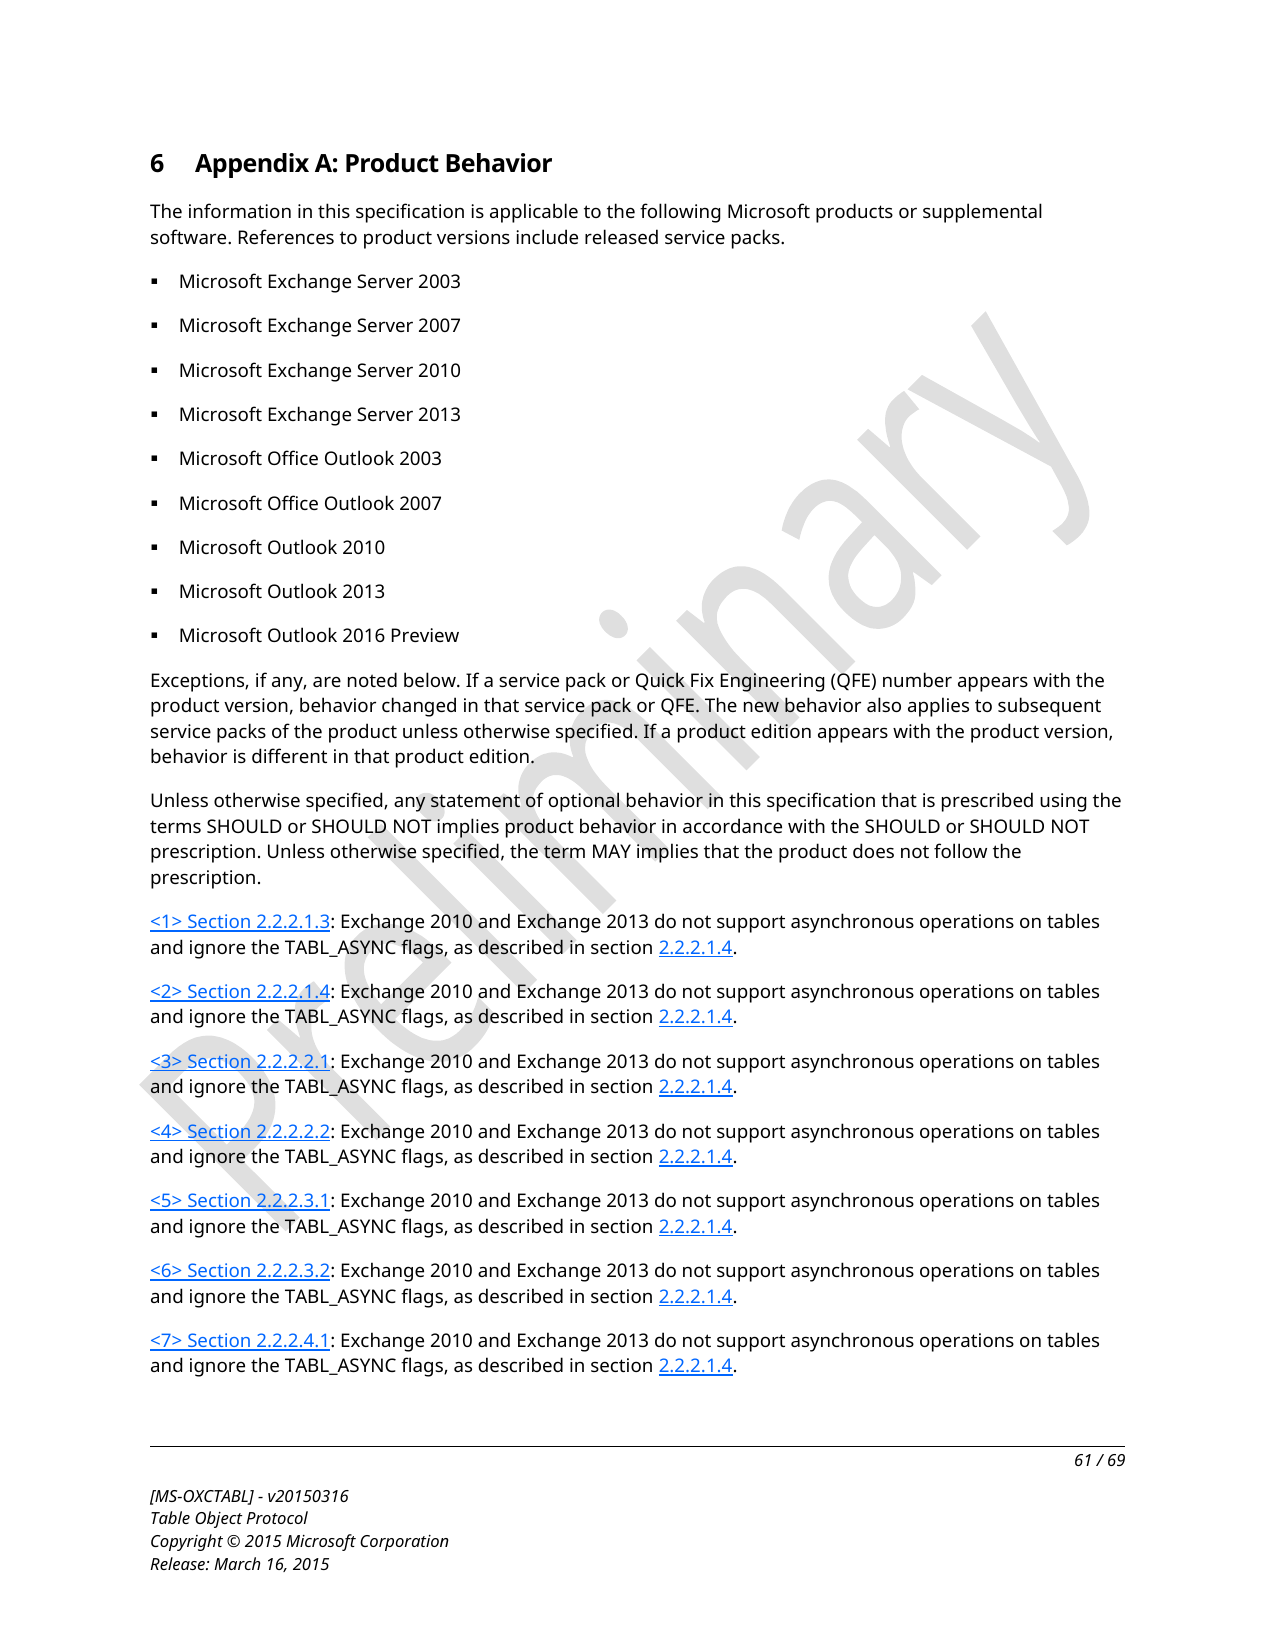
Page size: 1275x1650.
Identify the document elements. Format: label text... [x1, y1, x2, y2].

text <6> Section 2.2.2.3.2: Exchange 2010 and Exchange 2013 do not support asynchronous operations on tables and ignore the TABL_ASYNC flags, as described in section 2.2.2.1.4. [150, 1257, 1125, 1308]
text <5> Section 2.2.2.3.1: Exchange 2010 and Exchange 2013 do not support asynchronous operations on tables and ignore the TABL_ASYNC flags, as described in section 2.2.2.1.4. [150, 1188, 1125, 1239]
subtitle Appendix A: Product Behavior [150, 146, 1125, 180]
list Microsoft Outlook 2010 [150, 534, 1125, 559]
text <2> Section 2.2.2.1.4: Exchange 2010 and Exchange 2013 do not support asynchronous operations on tables and ignore the TABL_ASYNC flags, as described in section 2.2.2.1.4. [150, 978, 1125, 1029]
text <3> Section 2.2.2.2.1: Exchange 2010 and Exchange 2013 do not support asynchronous operations on tables and ignore the TABL_ASYNC flags, as described in section 2.2.2.1.4. [150, 1048, 1125, 1099]
list Microsoft Exchange Server 2013 [150, 401, 1125, 427]
list Microsoft Outlook 2013 [150, 578, 1125, 604]
list Microsoft Exchange Server 2007 [150, 313, 1125, 338]
text Unless otherwise specified, any statement of optional behavior in this specification that is prescribed using the terms SHOULD or SHOULD NOT implies product behavior in accordance with the SHOULD or SHOULD NOT prescription. Unless otherwise specified, the term MAY implies that the product does not follow the prescription. [150, 788, 1125, 890]
text <4> Section 2.2.2.2.2: Exchange 2010 and Exchange 2013 do not support asynchronous operations on tables and ignore the TABL_ASYNC flags, as described in section 2.2.2.1.4. [150, 1118, 1125, 1169]
list Microsoft Office Outlook 2003 [150, 446, 1125, 471]
text Exceptions, if any, are noted below. If a service pack or Quick Fix Engineering (QFE) number appears with the product version, behavior changed in that service pack or QFE. The new behavior also applies to subsequent service packs of the product unless otherwise specified. If a product edition appears with the product version, behavior is different in that product edition. [150, 667, 1125, 769]
text <1> Section 2.2.2.1.3: Exchange 2010 and Exchange 2013 do not support asynchronous operations on tables and ignore the TABL_ASYNC flags, as described in section 2.2.2.1.4. [150, 908, 1125, 959]
text The information in this specification is applicable to the following Microsoft products or supplemental software. References to product versions include released service packs. [150, 199, 1125, 250]
list Microsoft Outlook 2016 Preview [150, 623, 1125, 648]
list Microsoft Exchange Server 2003 [150, 268, 1125, 294]
text <7> Section 2.2.2.4.1: Exchange 2010 and Exchange 2013 do not support asynchronous operations on tables and ignore the TABL_ASYNC flags, as described in section 2.2.2.1.4. [150, 1327, 1125, 1378]
list Microsoft Office Outlook 2007 [150, 490, 1125, 515]
list Microsoft Exchange Server 2010 [150, 357, 1125, 382]
